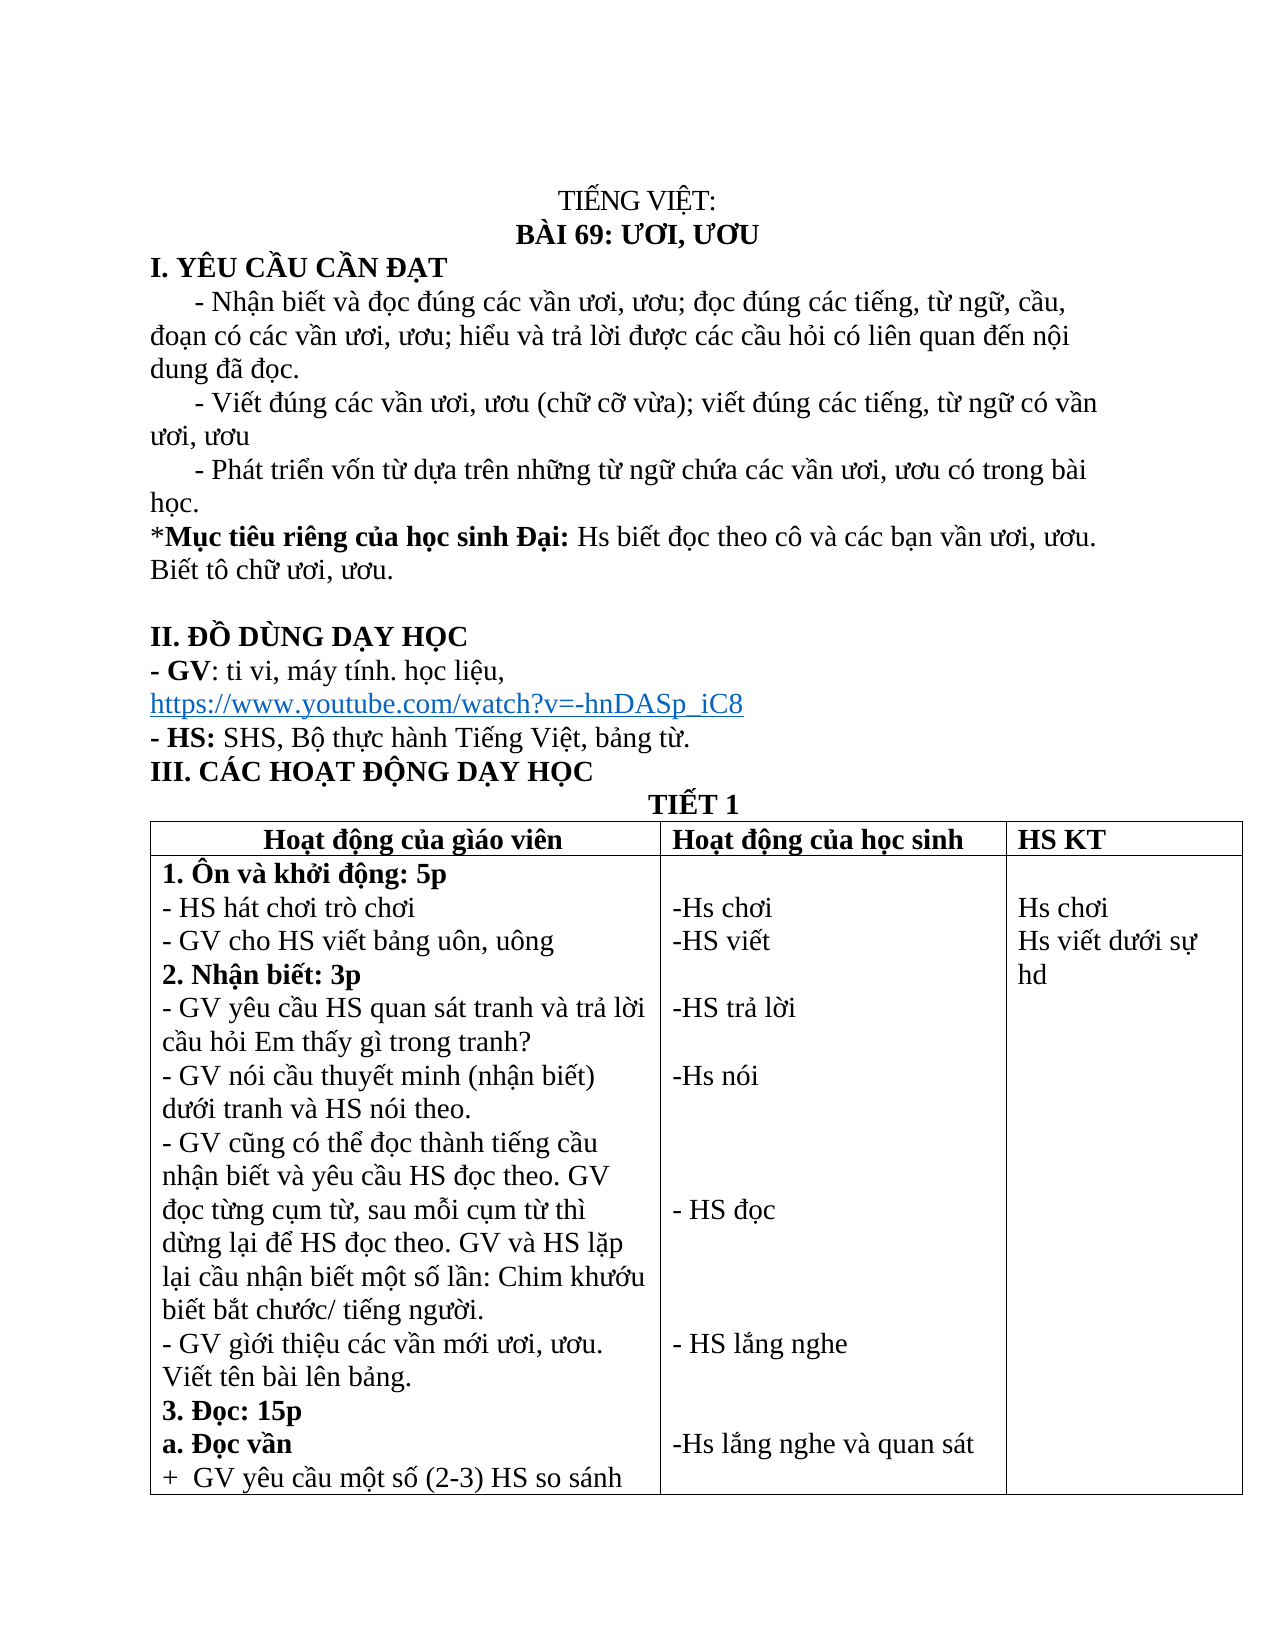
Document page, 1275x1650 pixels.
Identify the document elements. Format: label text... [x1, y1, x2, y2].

text TIẾNG VIỆT: [150, 183, 1125, 217]
text - Phát triển vốn từ dựa trên những từ ngữ chứa các vần ươi, ươu có trong bài học. [150, 452, 1125, 519]
text II. ĐỒ DÙNG DẠY HỌC [150, 619, 1125, 653]
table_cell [1007, 856, 1242, 1494]
list TIẾT 1 [262, 787, 1125, 821]
table_header HS KT [1007, 822, 1242, 855]
text - Nhận biết và đọc đúng các vần ươi, ươu; đọc đúng các tiếng, từ ngữ, cầu, đoạn có các vần ươi, ươu; hiểu và trả lời được các cầu hỏi có liên quan đến nội dung đã đọc. [150, 284, 1125, 385]
text https://www.youtube.com/watch?v=-hnDASp_iC8 [150, 687, 1125, 720]
text I. YÊU CẦU CẦN ĐẠT [150, 251, 1125, 284]
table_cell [151, 856, 660, 1494]
text BÀI 69: ƯƠI, ƯƠU [150, 217, 1125, 251]
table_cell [661, 856, 1006, 1494]
table_header Hoạt động của gìáo viên [151, 822, 660, 855]
text - GV: ti vi, máy tính. học liệu, [150, 653, 1125, 687]
text - Viết đúng các vần ươi, ươu (chữ cỡ vừa); viết đúng các tiếng, từ ngữ có vần ươi, ươu [150, 385, 1125, 452]
text III. CÁC HOẠT ĐỘNG DẠY HỌC [150, 754, 1125, 787]
text - HS: SHS, Bộ thực hành Tiếng Việt, bảng từ. [150, 720, 1125, 754]
text *Mục tiêu riêng của học sinh Đại: Hs biết đọc theo cô và các bạn vần ươi, ươu. Biết tô chữ ươi, ươu. [150, 519, 1125, 586]
table_header Hoạt động của học sinh [661, 822, 1006, 855]
